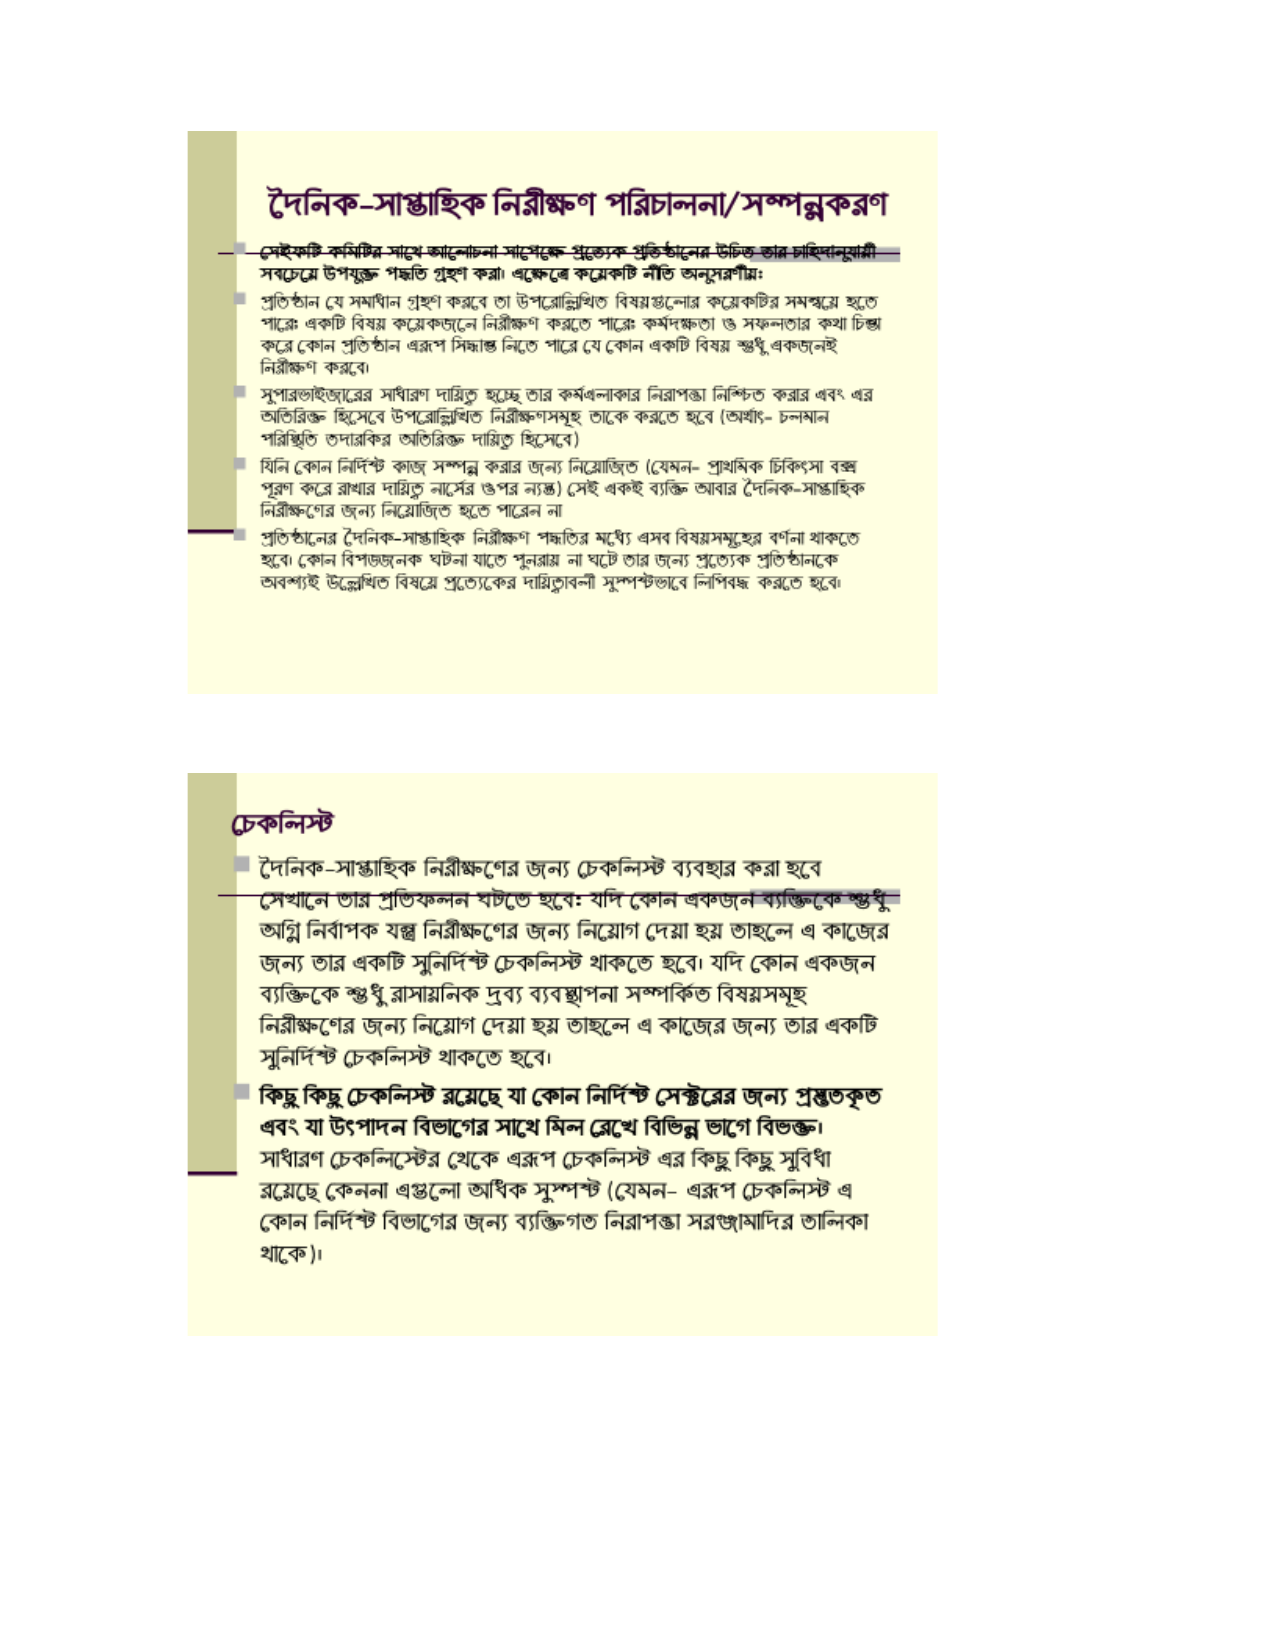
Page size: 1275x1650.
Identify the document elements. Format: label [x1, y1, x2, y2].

picture [187, 131, 938, 694]
picture [187, 773, 938, 1336]
